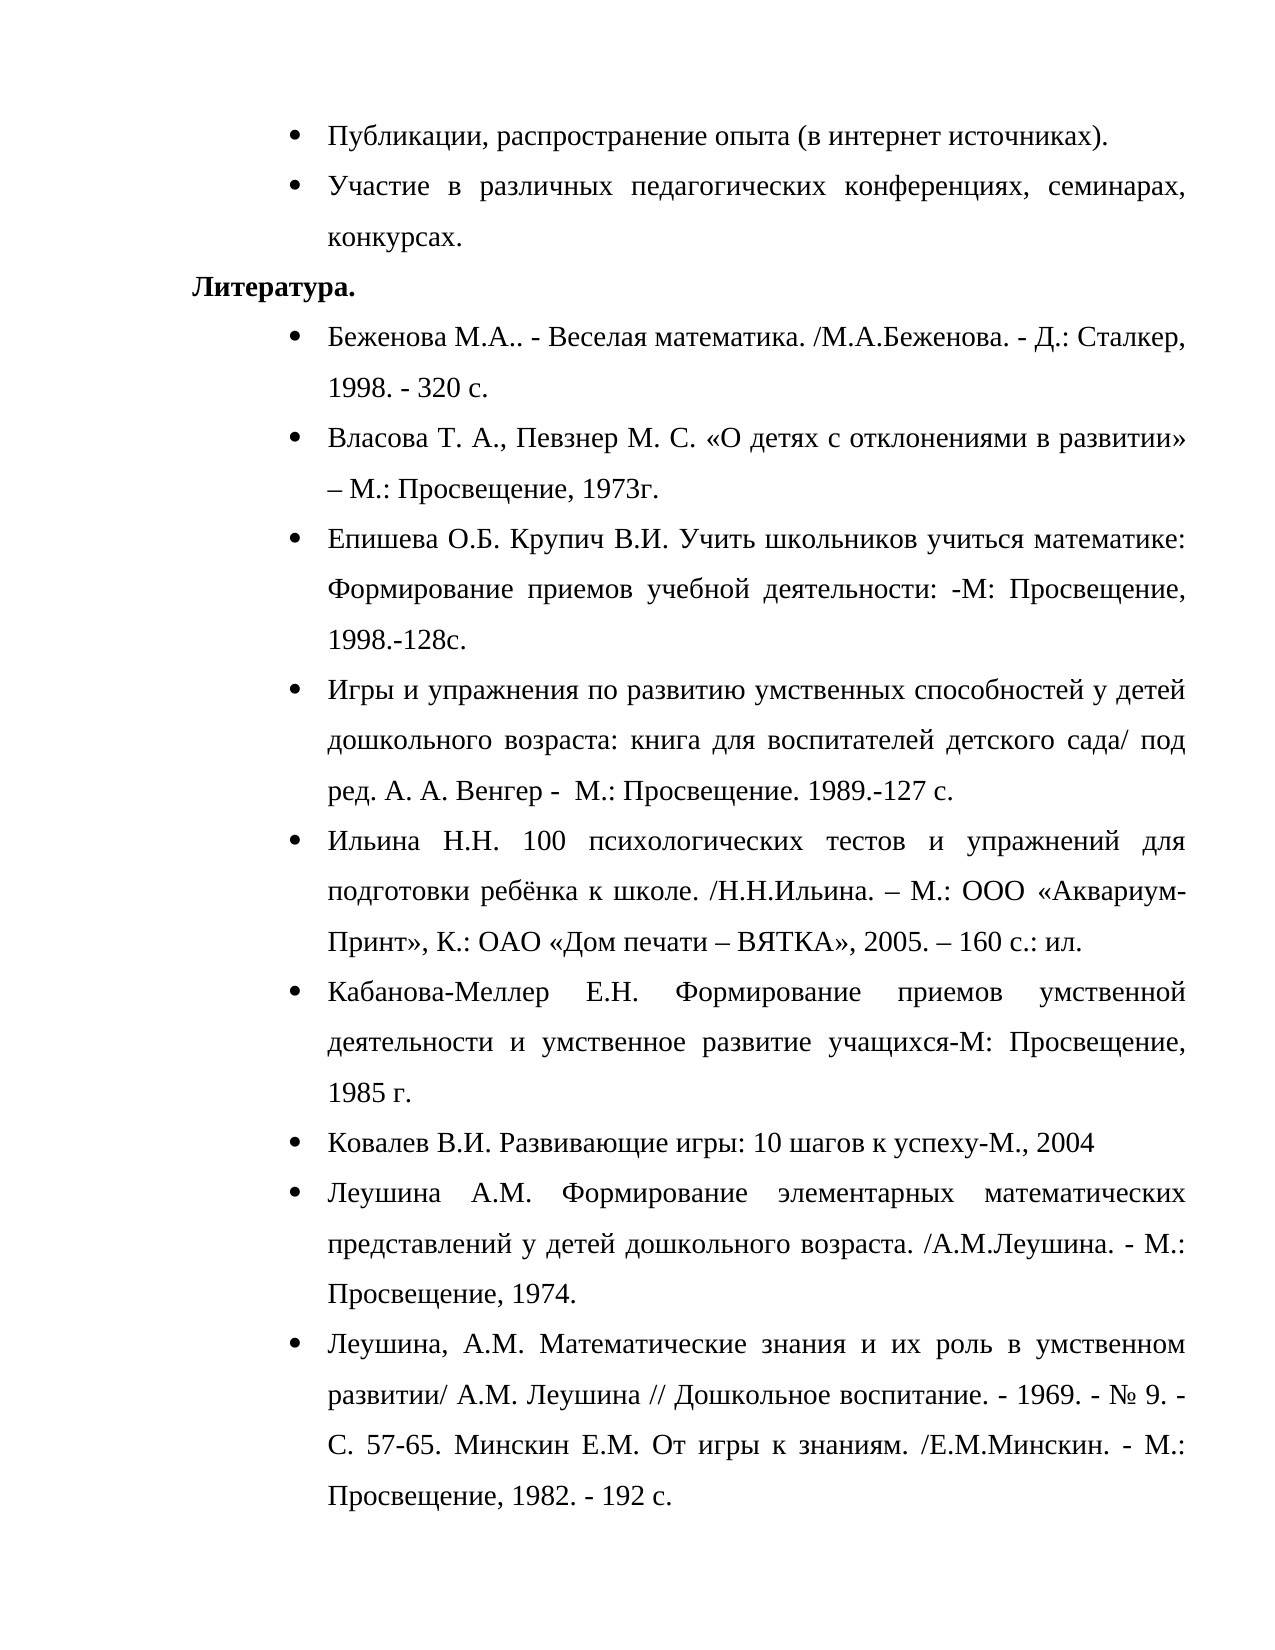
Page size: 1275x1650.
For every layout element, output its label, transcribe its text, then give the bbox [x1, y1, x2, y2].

list Леушина А.М. Формирование элементарных математических представлений у детей дошкольного возраста. /А.М.Леушина. - М.: Просвещение, 1974. [290, 1176, 1186, 1310]
list Кабанова-Меллер Е.Н. Формирование приемов умственной деятельности и умственное развитие учащихся-М: Просвещение, 1985 г. [290, 974, 1186, 1108]
list Ковалев В.И. Развивающие игры: 10 шагов к успеху-М., 2004 [290, 1125, 1186, 1159]
list Игры и упражнения по развитию умственных способностей у детей дошкольного возраста: книга для воспитателей детского сада/ под ред. А. А. Венгер - М.: Просвещение. 1989.-127 с. [290, 672, 1186, 806]
list Леушина, А.М. Математические знания и их роль в умственном развитии/ А.М. Леушина // Дошкольное воспитание. - 1969. - № 9. - С. 57-65. Минскин Е.М. От игры к знаниям. /Е.М.Минскин. - М.: Просвещение, 1982. - 192 с. [290, 1327, 1186, 1511]
list Ильина Н.Н. 100 психологических тестов и упражнений для подготовки ребёнка к школе. /Н.Н.Ильина. – М.: ООО «Аквариум-Принт», К.: ОАО «Дом печати – ВЯТКА», 2005. – 160 с.: ил. [290, 823, 1186, 957]
list Публикации, распространение опыта (в интернет источниках). [290, 118, 1186, 152]
text Литература. [192, 269, 1186, 303]
list Власова Т. А., Певзнер М. С. «О детях с отклонениями в развитии» – М.: Просвещение, 1973г. [290, 420, 1186, 504]
list Епишева О.Б. Крупич В.И. Учить школьников учиться математике: Формирование приемов учебной деятельности: -М: Просвещение, 1998.-128с. [290, 521, 1186, 655]
list Беженова М.А.. - Веселая математика. /М.А.Беженова. - Д.: Сталкер, 1998. - 320 с. [290, 319, 1186, 403]
list Участие в различных педагогических конференциях, семинарах, конкурсах. [290, 168, 1186, 252]
